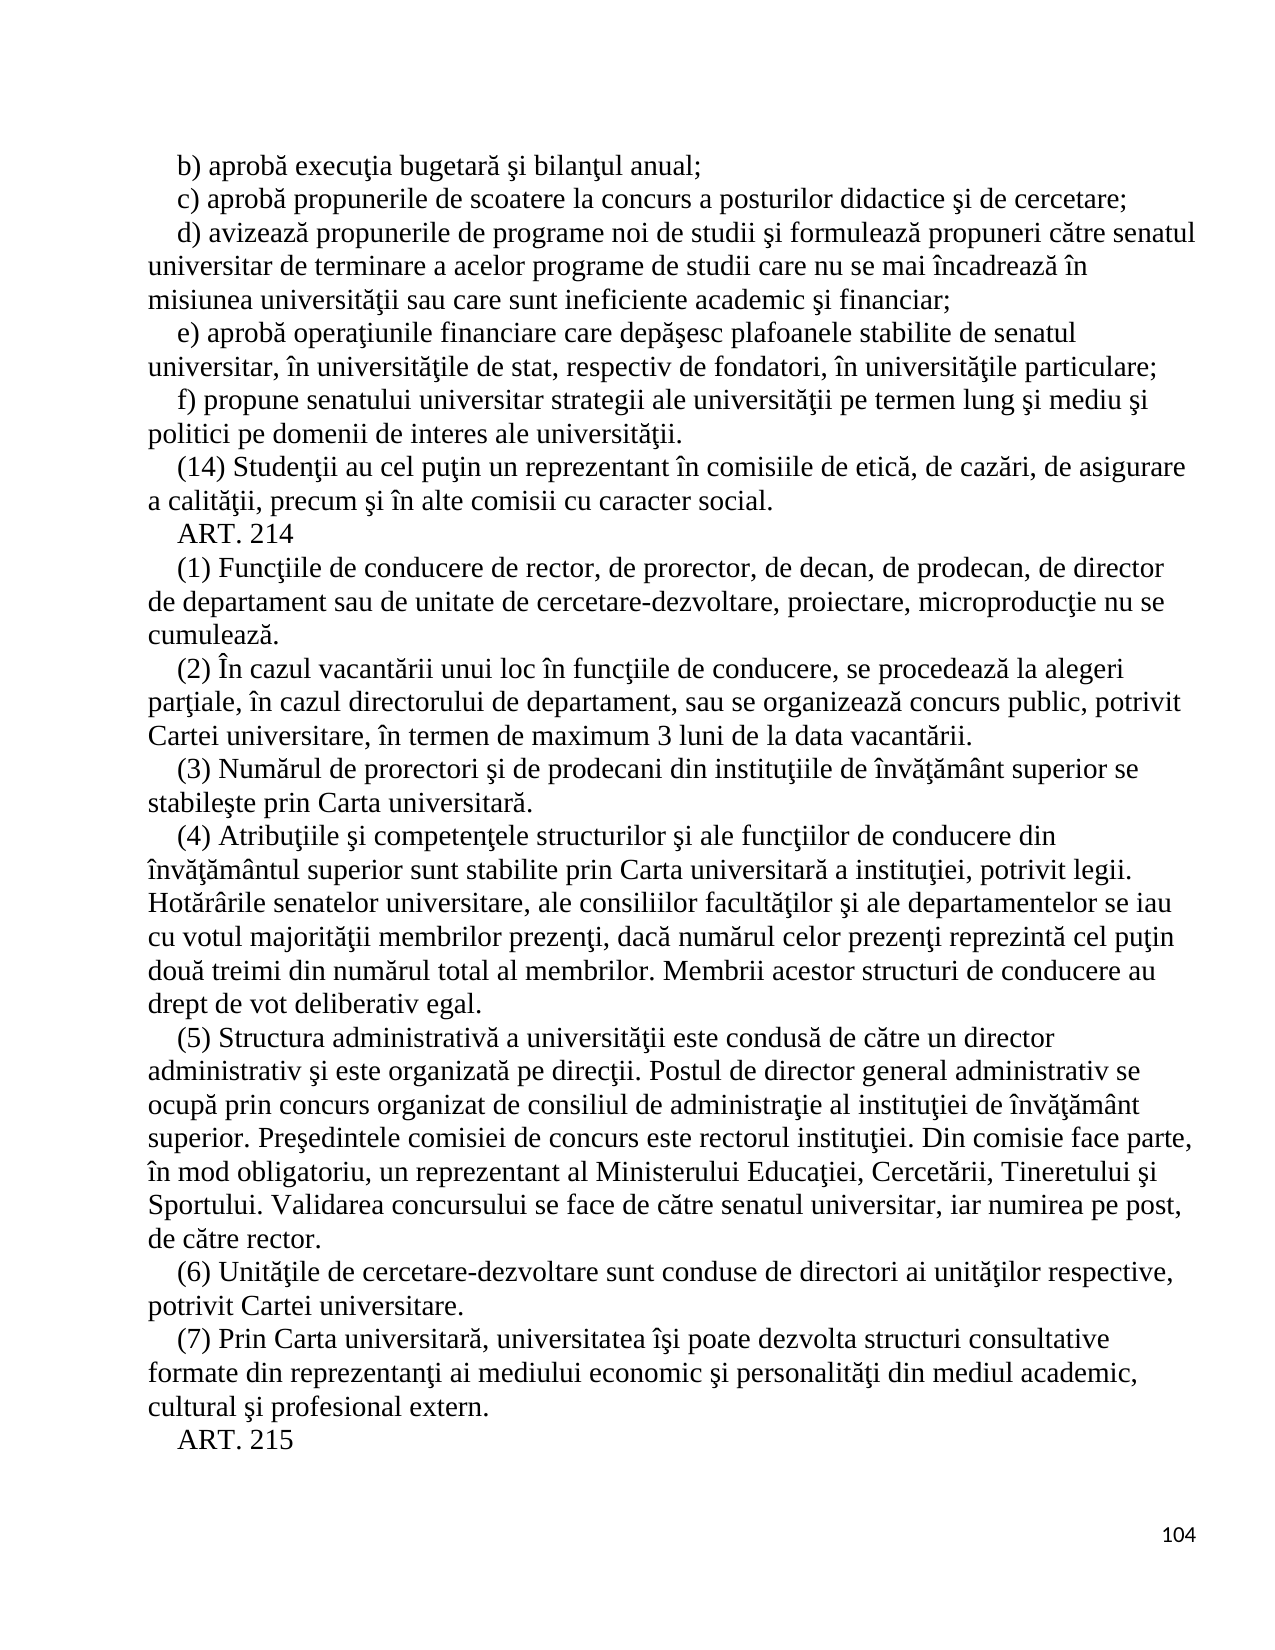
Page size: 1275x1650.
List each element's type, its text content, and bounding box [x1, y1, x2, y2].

text d) avizează propunerile de programe noi de studii şi formulează propuneri către senatul universitar de terminare a acelor programe de studii care nu se mai încadrează în misiunea universităţii sau care sunt ineficiente academic şi financiar; [148, 215, 1196, 315]
text ART. 214 [148, 517, 1196, 550]
text (1) Funcţiile de conducere de rector, de prorector, de decan, de prodecan, de director de departament sau de unitate de cercetare-dezvoltare, proiectare, microproducţie nu se cumulează. [148, 550, 1196, 651]
text c) aprobă propunerile de scoatere la concurs a posturilor didactice şi de cercetare; [148, 181, 1196, 215]
text (14) Studenţii au cel puţin un reprezentant în comisiile de etică, de cazări, de asigurare a calităţii, precum şi în alte comisii cu caracter social. [148, 449, 1196, 517]
text (6) Unităţile de cercetare-dezvoltare sunt conduse de directori ai unităţilor respective, potrivit Cartei universitare. [148, 1254, 1196, 1322]
text (2) În cazul vacantării unui loc în funcţiile de conducere, se procedează la alegeri parţiale, în cazul directorului de departament, sau se organizează concurs public, potrivit Cartei universitare, în termen de maximum 3 luni de la data vacantării. [148, 651, 1196, 751]
text (5) Structura administrativă a universităţii este condusă de către un director administrativ şi este organizată pe direcţii. Postul de director general administrativ se ocupă prin concurs organizat de consiliul de administraţie al instituţiei de învăţământ superior. Preşedintele comisiei de concurs este rectorul instituţiei. Din comisie face parte, în mod obligatoriu, un reprezentant al Ministerului Educaţiei, Cercetării, Tineretului şi Sportului. Validarea concursului se face de către senatul universitar, iar numirea pe post, de către rector. [148, 1020, 1196, 1254]
text (4) Atribuţiile şi competenţele structurilor şi ale funcţiilor de conducere din învăţământul superior sunt stabilite prin Carta universitară a instituţiei, potrivit legii. Hotărârile senatelor universitare, ale consiliilor facultăţilor şi ale departamentelor se iau cu votul majorităţii membrilor prezenţi, dacă numărul celor prezenţi reprezintă cel puţin două treimi din numărul total al membrilor. Membrii acestor structuri de conducere au drept de vot deliberativ egal. [148, 818, 1196, 1020]
text b) aprobă execuţia bugetară şi bilanţul anual; [148, 148, 1196, 181]
text f) propune senatului universitar strategii ale universităţii pe termen lung şi mediu şi politici pe domenii de interes ale universităţii. [148, 382, 1196, 449]
text (3) Numărul de prorectori şi de prodecani din instituţiile de învăţământ superior se stabileşte prin Carta universitară. [148, 751, 1196, 818]
text (7) Prin Carta universitară, universitatea îşi poate dezvolta structuri consultative formate din reprezentanţi ai mediului economic şi personalităţi din mediul academic, cultural şi profesional extern. [148, 1322, 1196, 1422]
text ART. 215 [148, 1422, 1196, 1456]
text e) aprobă operaţiunile financiare care depăşesc plafoanele stabilite de senatul universitar, în universităţile de stat, respectiv de fondatori, în universităţile particulare; [148, 315, 1196, 382]
